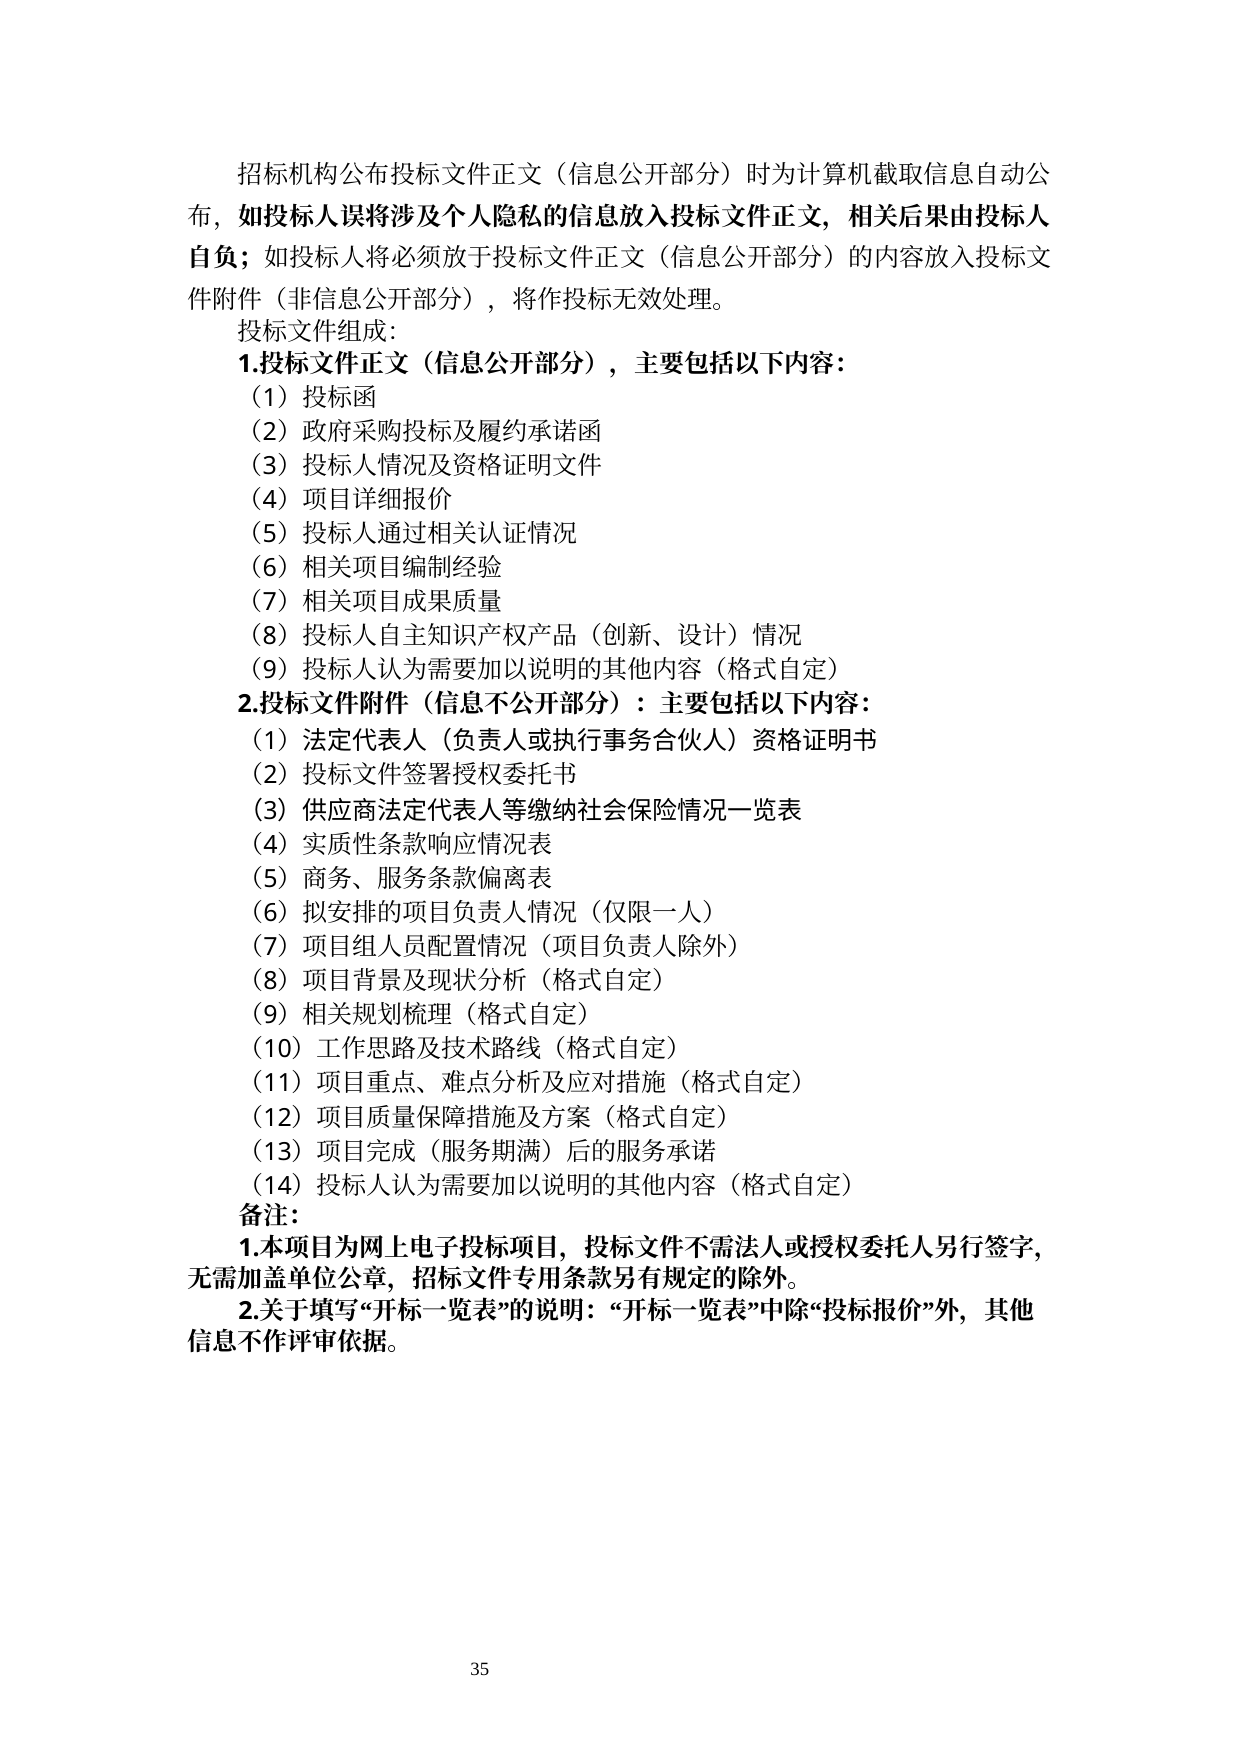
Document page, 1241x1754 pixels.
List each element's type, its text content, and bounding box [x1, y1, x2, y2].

text （2）投标文件签署授权委托书 [187, 756, 1053, 790]
text （8）投标人自主知识产权产品（创新、设计）情况 [187, 618, 1053, 652]
text 1.本项目为网上电子投标项目，投标文件不需法人或授权委托人另行签字，无需加盖单位公章，招标文件专用条款另有规定的除外。 [187, 1230, 1053, 1293]
text （1）投标函 [187, 379, 1053, 413]
text （1）法定代表人（负责人或执行事务合伙人）资格证明书 [187, 720, 1053, 756]
text 2.投标文件附件（信息不公开部分）：主要包括以下内容： [187, 686, 1053, 720]
text （12）项目质量保障措施及方案（格式自定） [187, 1099, 1053, 1133]
text （7）相关项目成果质量 [187, 584, 1053, 618]
text （8）项目背景及现状分析（格式自定） [187, 963, 1053, 997]
text 2.关于填写“开标一览表”的说明：“开标一览表”中除“投标报价”外，其他信息不作评审依据。 [187, 1293, 1053, 1356]
text （10）工作思路及技术路线（格式自定） [187, 1031, 1053, 1065]
text （7）项目组人员配置情况（项目负责人除外） [187, 929, 1053, 963]
text 投标文件组成： [187, 317, 1053, 345]
text （11）项目重点、难点分析及应对措施（格式自定） [187, 1065, 1053, 1099]
text （14）投标人认为需要加以说明的其他内容（格式自定） [187, 1167, 1053, 1201]
text 1.投标文件正文（信息公开部分），主要包括以下内容： [187, 345, 1053, 379]
text （2）政府采购投标及履约承诺函 [187, 413, 1053, 448]
text （13）项目完成（服务期满）后的服务承诺 [187, 1133, 1053, 1167]
text （4）实质性条款响应情况表 [187, 827, 1053, 861]
text （3）供应商法定代表人等缴纳社会保险情况一览表 [187, 790, 1053, 827]
text （9）投标人认为需要加以说明的其他内容（格式自定） [187, 652, 1053, 686]
text （9）相关规划梳理（格式自定） [187, 997, 1053, 1031]
text （4）项目详细报价 [187, 482, 1053, 516]
text 备注： [187, 1201, 1053, 1230]
text （3）投标人情况及资格证明文件 [187, 448, 1053, 482]
text （5）商务、服务条款偏离表 [187, 861, 1053, 895]
text （6）拟安排的项目负责人情况（仅限一人） [187, 895, 1053, 929]
text （6）相关项目编制经验 [187, 550, 1053, 584]
text （5）投标人通过相关认证情况 [187, 516, 1053, 550]
text 招标机构公布投标文件正文（信息公开部分）时为计算机截取信息自动公布，如投标人误将涉及个人隐私的信息放入投标文件正文，相关后果由投标人自负；如投标人将必须放于投标文件正文（信息公开部分）的内容放入投标文件附件（非信息公开部分），将作投标无效处理。 [187, 150, 1053, 317]
